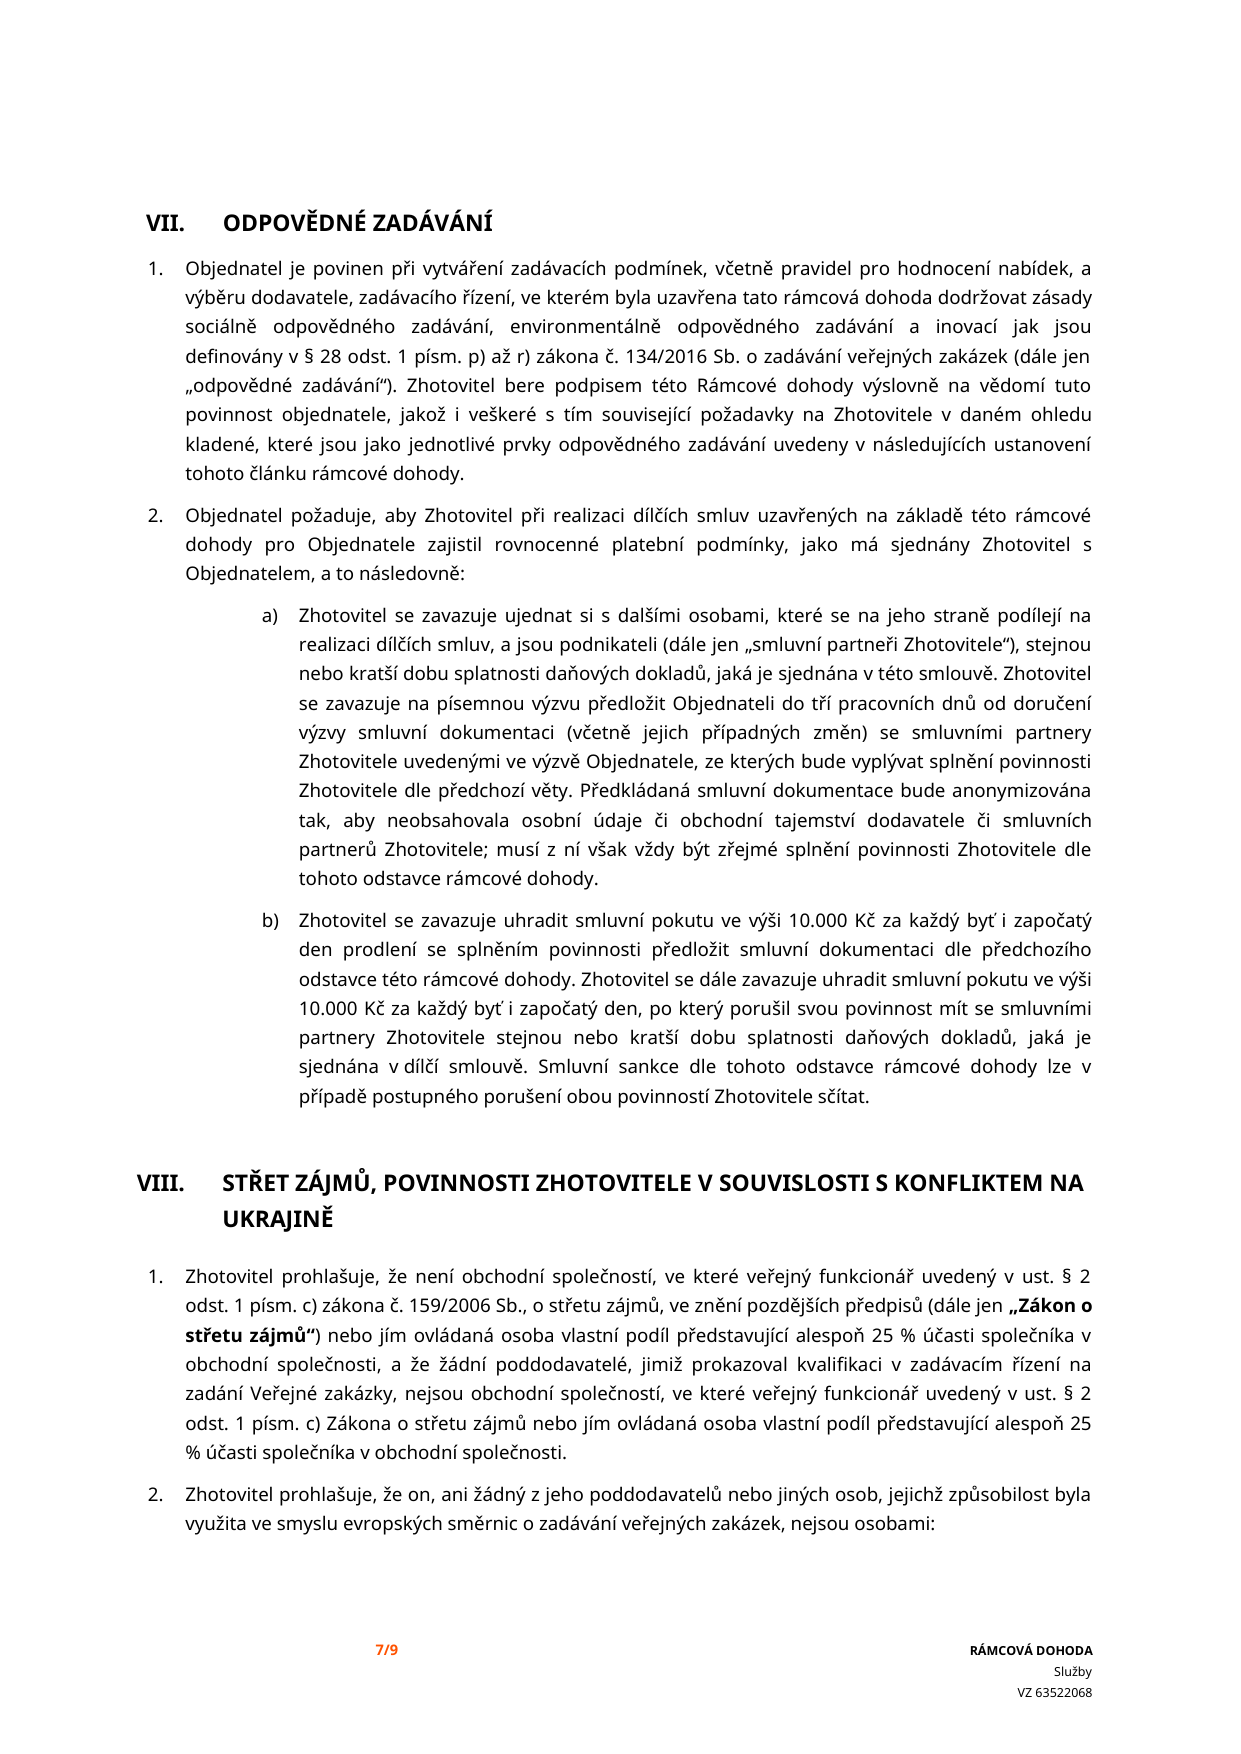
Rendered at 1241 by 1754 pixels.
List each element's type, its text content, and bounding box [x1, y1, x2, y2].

list Zhotovitel se zavazuje ujednat si s dalšími osobami, které se na jeho straně podílejí na realizaci dílčích smluv, a jsou podnikateli (dále jen „smluvní partneři Zhotovitele“), stejnou nebo kratší dobu splatnosti daňových dokladů, jaká je sjednána v této smlouvě. Zhotovitel se zavazuje na písemnou výzvu předložit Objednateli do tří pracovních dnů od doručení výzvy smluvní dokumentaci (včetně jejich případných změn) se smluvními partnery Zhotovitele uvedenými ve výzvě Objednatele, ze kterých bude vyplývat splnění povinnosti Zhotovitele dle předchozí věty. Předkládaná smluvní dokumentace bude anonymizována tak, aby neobsahovala osobní údaje či obchodní tajemství dodavatele či smluvních partnerů Zhotovitele; musí z ní však vždy být zřejmé splnění povinnosti Zhotovitele dle tohoto odstavce rámcové dohody. [262, 602, 1093, 891]
list Objednatel je povinen při vytváření zadávacích podmínek, včetně pravidel pro hodnocení nabídek, a výběru dodavatele, zadávacího řízení, ve kterém byla uzavřena tato rámcová dohoda dodržovat zásady sociálně odpovědného zadávání, environmentálně odpovědného zadávání a inovací jak jsou definovány v § 28 odst. 1 písm. p) až r) zákona č. 134/2016 Sb. o zadávání veřejných zakázek (dále jen „odpovědné zadávání“). Zhotovitel bere podpisem této Rámcové dohody výslovně na vědomí tuto povinnost objednatele, jakož i veškeré s tím související požadavky na Zhotovitele v daném ohledu kladené, které jsou jako jednotlivé prvky odpovědného zadávání uvedeny v následujících ustanovení tohoto článku rámcové dohody. [148, 255, 1093, 486]
list ODPOVĚDNÉ ZADÁVÁNÍ [185, 207, 1093, 238]
list Zhotovitel se zavazuje uhradit smluvní pokutu ve výši 10.000 Kč za každý byť i započatý den prodlení se splněním povinnosti předložit smluvní dokumentaci dle předchozího odstavce této rámcové dohody. Zhotovitel se dále zavazuje uhradit smluvní pokutu ve výši 10.000 Kč za každý byť i započatý den, po který porušil svou povinnost mít se smluvními partnery Zhotovitele stejnou nebo kratší dobu splatnosti daňových dokladů, jaká je sjednána v dílčí smlouvě. Smluvní sankce dle tohoto odstavce rámcové dohody lze v případě postupného porušení obou povinností Zhotovitele sčítat. [262, 907, 1093, 1108]
list STŘET ZÁJMŮ, POVINNOSTI ZHOTOVITELE V SOUVISLOSTI S KONFLIKTEM NA UKRAJINĚ [185, 1167, 1093, 1234]
list Zhotovitel prohlašuje, že není obchodní společností, ve které veřejný funkcionář uvedený v ust. § 2 odst. 1 písm. c) zákona č. 159/2006 Sb., o střetu zájmů, ve znění pozdějších předpisů (dále jen „Zákon o střetu zájmů“) nebo jím ovládaná osoba vlastní podíl představující alespoň 25 % účasti společníka v obchodní společnosti, a že žádní poddodavatelé, jimiž prokazoval kvalifikaci v zadávacím řízení na zadání Veřejné zakázky, nejsou obchodní společností, ve které veřejný funkcionář uvedený v ust. § 2 odst. 1 písm. c) Zákona o střetu zájmů nebo jím ovládaná osoba vlastní podíl představující alespoň 25 % účasti společníka v obchodní společnosti. [148, 1263, 1093, 1464]
list Zhotovitel prohlašuje, že on, ani žádný z jeho poddodavatelů nebo jiných osob, jejichž způsobilost byla využita ve smyslu evropských směrnic o zadávání veřejných zakázek, nejsou osobami: [148, 1481, 1093, 1536]
list Objednatel požaduje, aby Zhotovitel při realizaci dílčích smluv uzavřených na základě této rámcové dohody pro Objednatele zajistil rovnocenné platební podmínky, jako má sjednány Zhotovitel s Objednatelem, a to následovně: [148, 502, 1093, 586]
